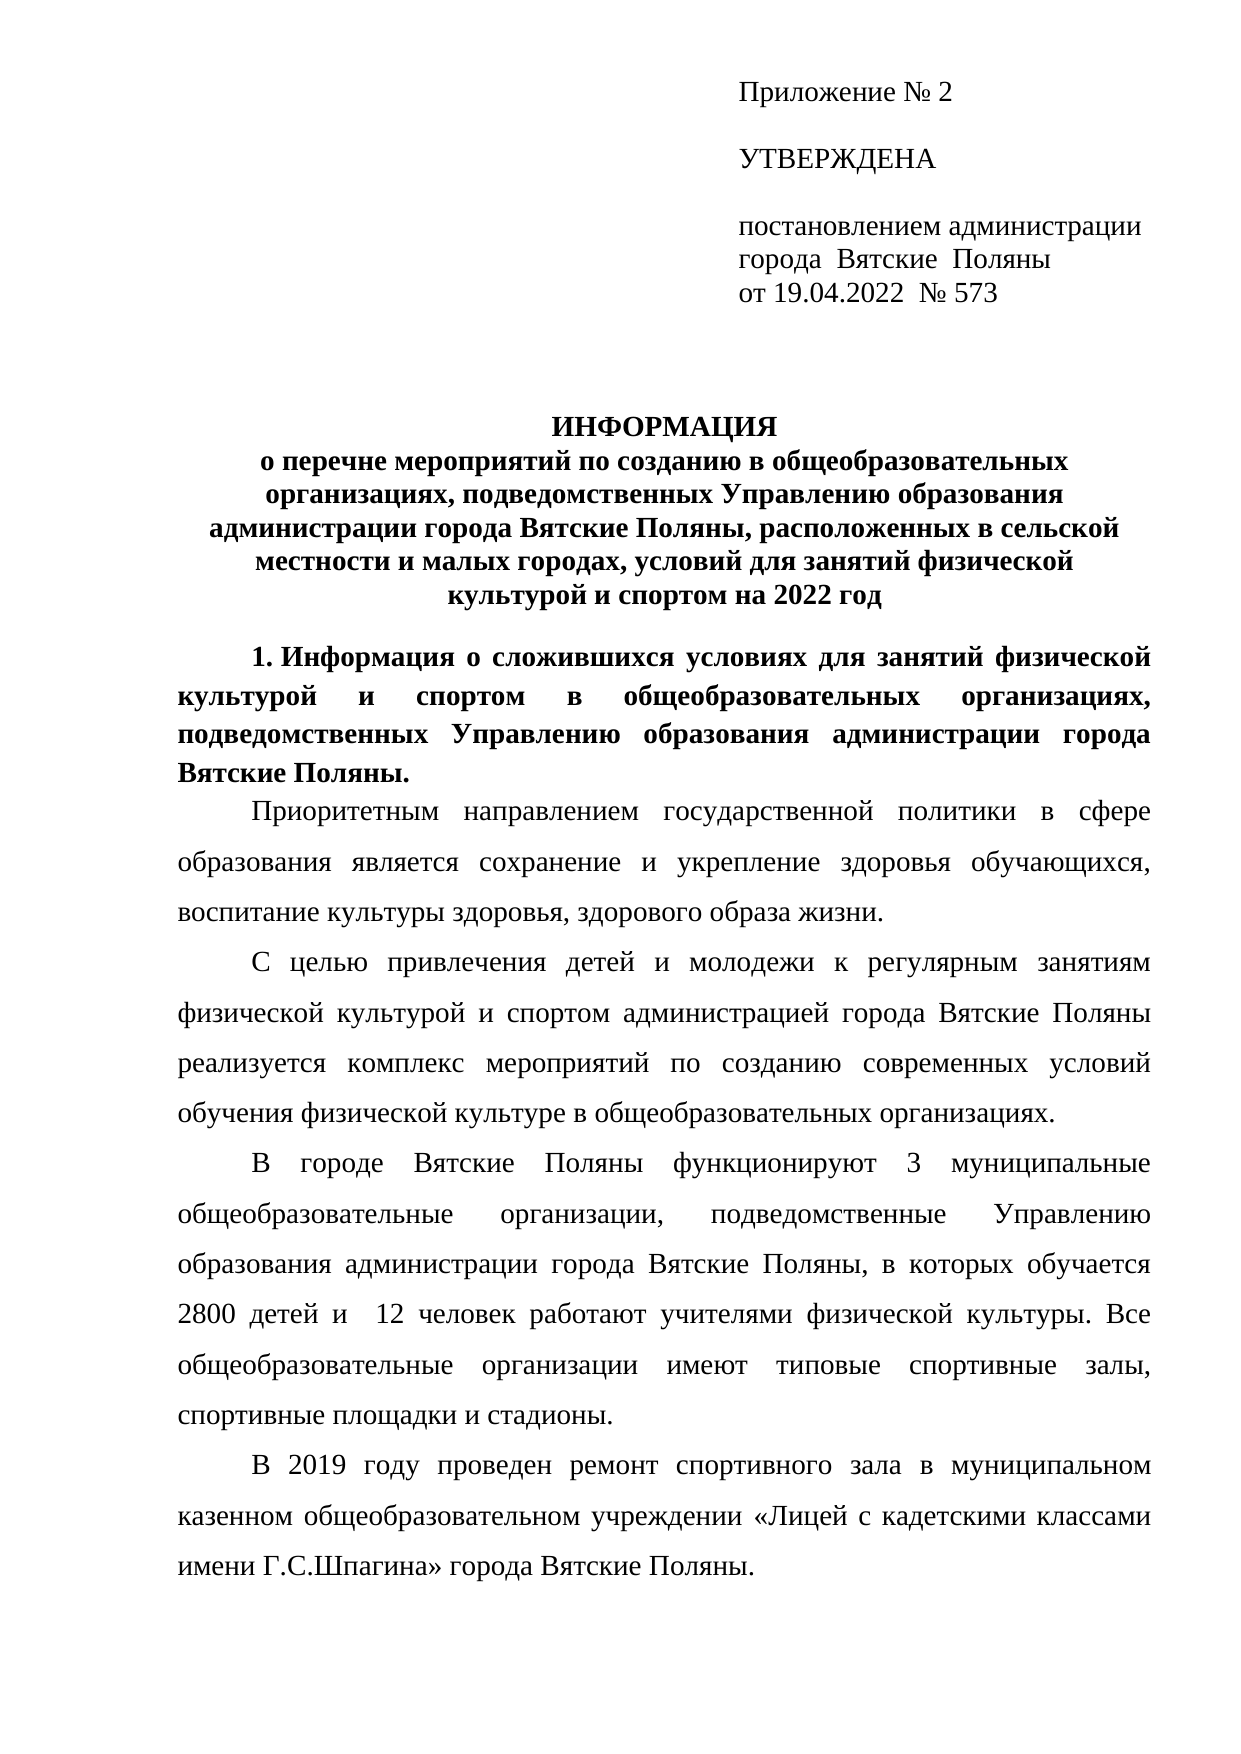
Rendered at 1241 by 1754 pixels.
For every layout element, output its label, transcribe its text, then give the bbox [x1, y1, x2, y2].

text В 2019 году проведен ремонт спортивного зала в муниципальном казенном общеобразовательном учреждении «Лицей с кадетскими классами имени Г.С.Шпагина» города Вятские Поляны. [177, 1447, 1152, 1582]
list Информация о сложившихся условиях для занятий физической культурой и спортом в общеобразовательных организациях, подведомственных Управлению образования администрации города Вятские Поляны. [177, 639, 1152, 788]
text ИНФОРМАЦИЯ [177, 409, 1152, 443]
text С целью привлечения детей и молодежи к регулярным занятиям физической культурой и спортом администрацией города Вятские Поляны реализуется комплекс мероприятий по созданию современных условий обучения физической культуре в общеобразовательных организациях. [177, 944, 1152, 1129]
text Приложение № 2 [738, 74, 1152, 107]
text о перечне мероприятий по созданию в общеобразовательных организациях, подведомственных Управлению образования администрации города Вятские Поляны, расположенных в сельской местности и малых городах, условий для занятий физической культурой и спортом на 2022 год [177, 443, 1152, 611]
text В городе Вятские Поляны функционируют 3 муниципальные общеобразовательные организации, подведомственные Управлению образования администрации города Вятские Поляны, в которых обучается 2800 детей и 12 человек работают учителями физической культуры. Все общеобразовательные организации имеют типовые спортивные залы, спортивные площадки и стадионы. [177, 1146, 1152, 1431]
text города Вятские Поляны [738, 242, 1152, 275]
text Приоритетным направлением государственной политики в сфере образования является сохранение и укрепление здоровья обучающихся, воспитание культуры здоровья, здорового образа жизни. [177, 793, 1152, 928]
text от 19.04.2022 № 573 [738, 275, 1152, 309]
text постановлением администрации [738, 208, 1152, 242]
text УТВЕРЖДЕНА [738, 141, 1152, 174]
